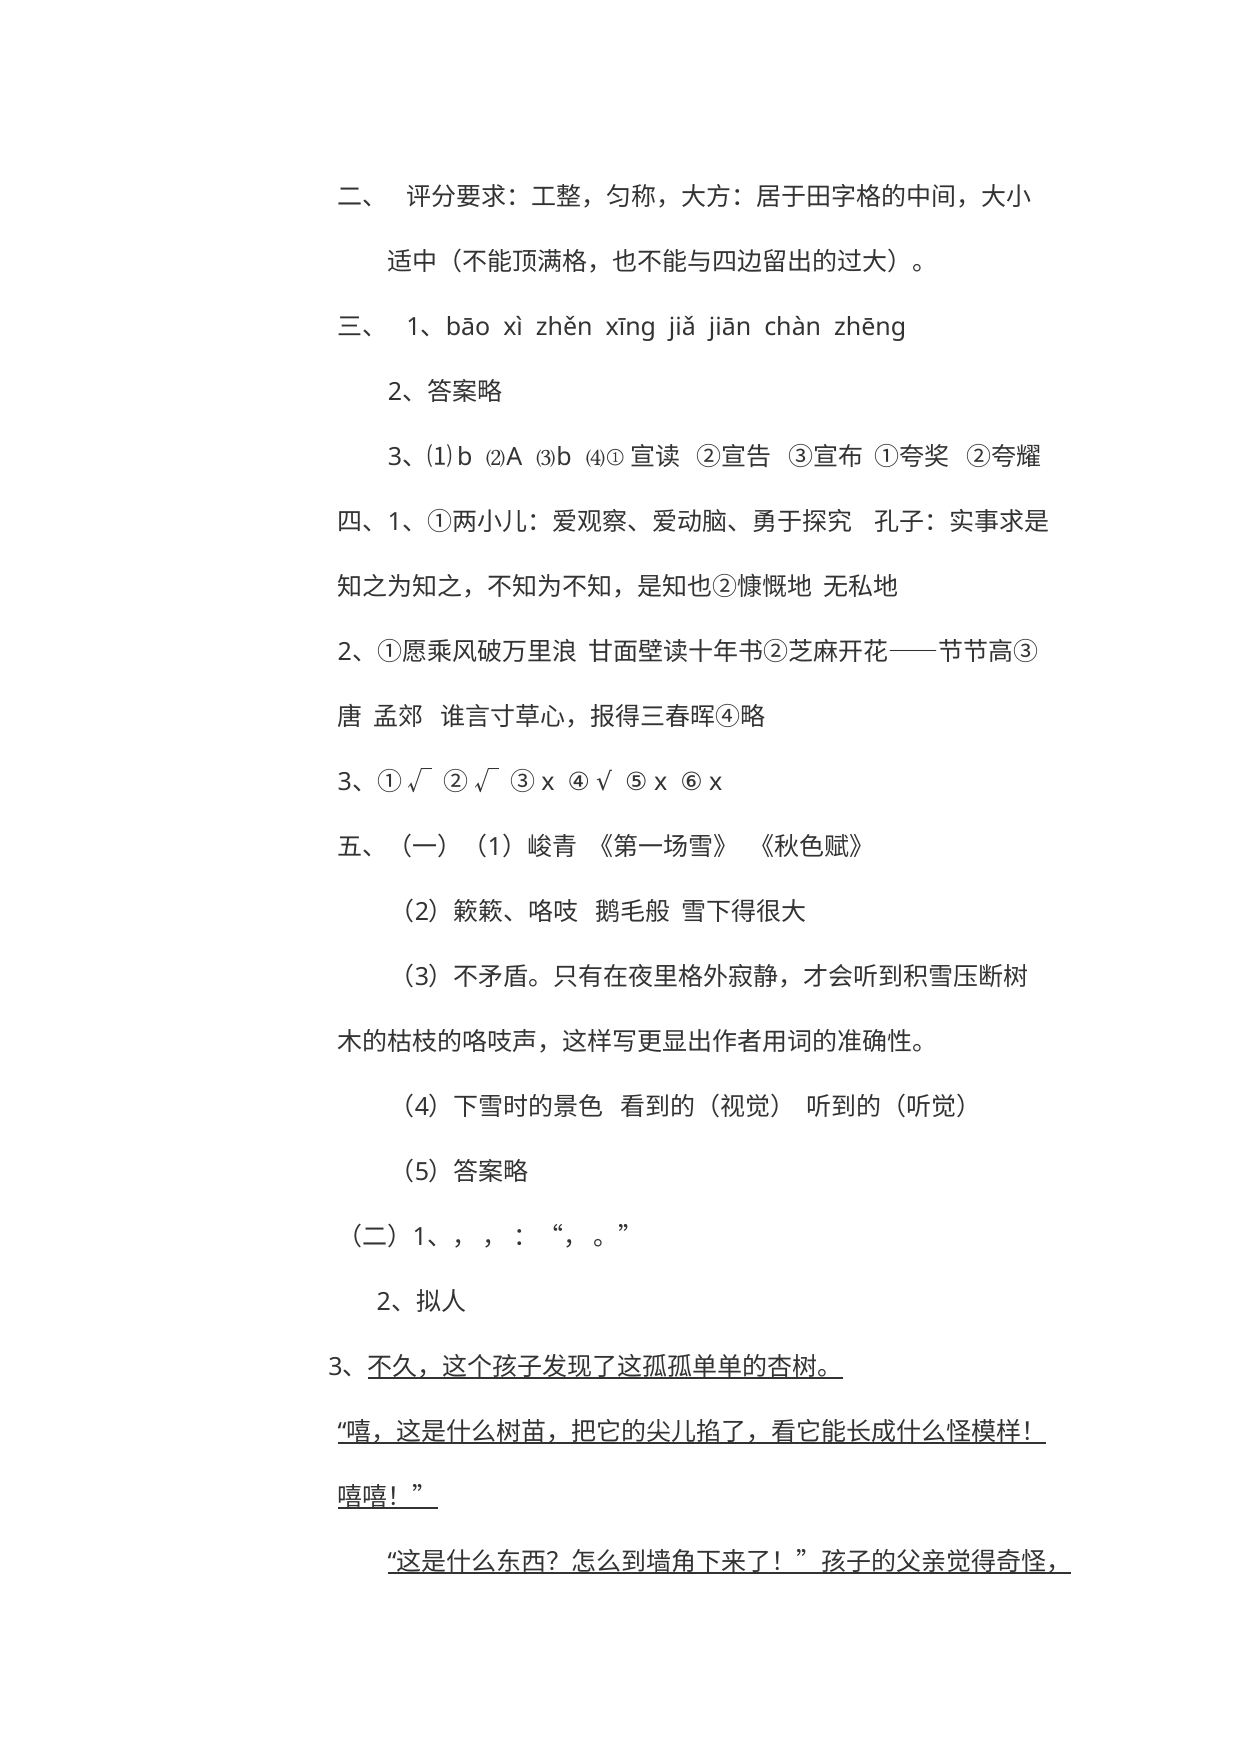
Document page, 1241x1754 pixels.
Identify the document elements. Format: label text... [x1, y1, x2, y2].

text 四、1、①两小儿：爱观察、爱动脑、勇于探究 孔子：实事求是 知之为知之，不知为不知，是知也②慷慨地 无私地 [337, 487, 1053, 617]
text （2）簌簌、咯吱 鹅毛般 雪下得很大 [337, 877, 1053, 942]
text （二）1、， ， ：“， 。” [337, 1202, 1053, 1267]
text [187, 1527, 1053, 1592]
text 3、不久，这个孩子发现了这孤孤单单的杏树。 [187, 1332, 1053, 1397]
text “嘻，这是什么树苗，把它的尖儿掐了，看它能长成什么怪模样！嘻嘻！” [337, 1397, 1053, 1527]
text 2、答案略 [338, 357, 1053, 422]
text （3）不矛盾。只有在夜里格外寂静，才会听到积雪压断树木的枯枝的咯吱声，这样写更显出作者用词的准确性。 [337, 942, 1053, 1072]
text 2、①愿乘风破万里浪 甘面壁读十年书②芝麻开花——节节高③唐 孟郊 谁言寸草心，报得三春晖④略 [337, 617, 1053, 747]
text 3、① √ ② √ ③ x ④ √ ⑤ x ⑥ x [337, 747, 1053, 812]
list 1、bāo xì zhěn xīng jiǎ jiān chàn zhēng [337, 292, 1053, 357]
text 2、拟人 [337, 1267, 1053, 1332]
text 五、（一）（1）峻青 《第一场雪》 《秋色赋》 [337, 812, 1053, 877]
text 3、⑴b ⑵A ⑶b ⑷①宣读 ②宣告 ③宣布 ①夸奖 ②夸耀 [338, 422, 1053, 487]
list 评分要求：工整，匀称，大方：居于田字格的中间，大小适中（不能顶满格，也不能与四边留出的过大）。 [337, 162, 1053, 292]
text （5）答案略 [337, 1137, 1053, 1202]
text （4）下雪时的景色 看到的（视觉） 听到的（听觉） [337, 1072, 1053, 1137]
